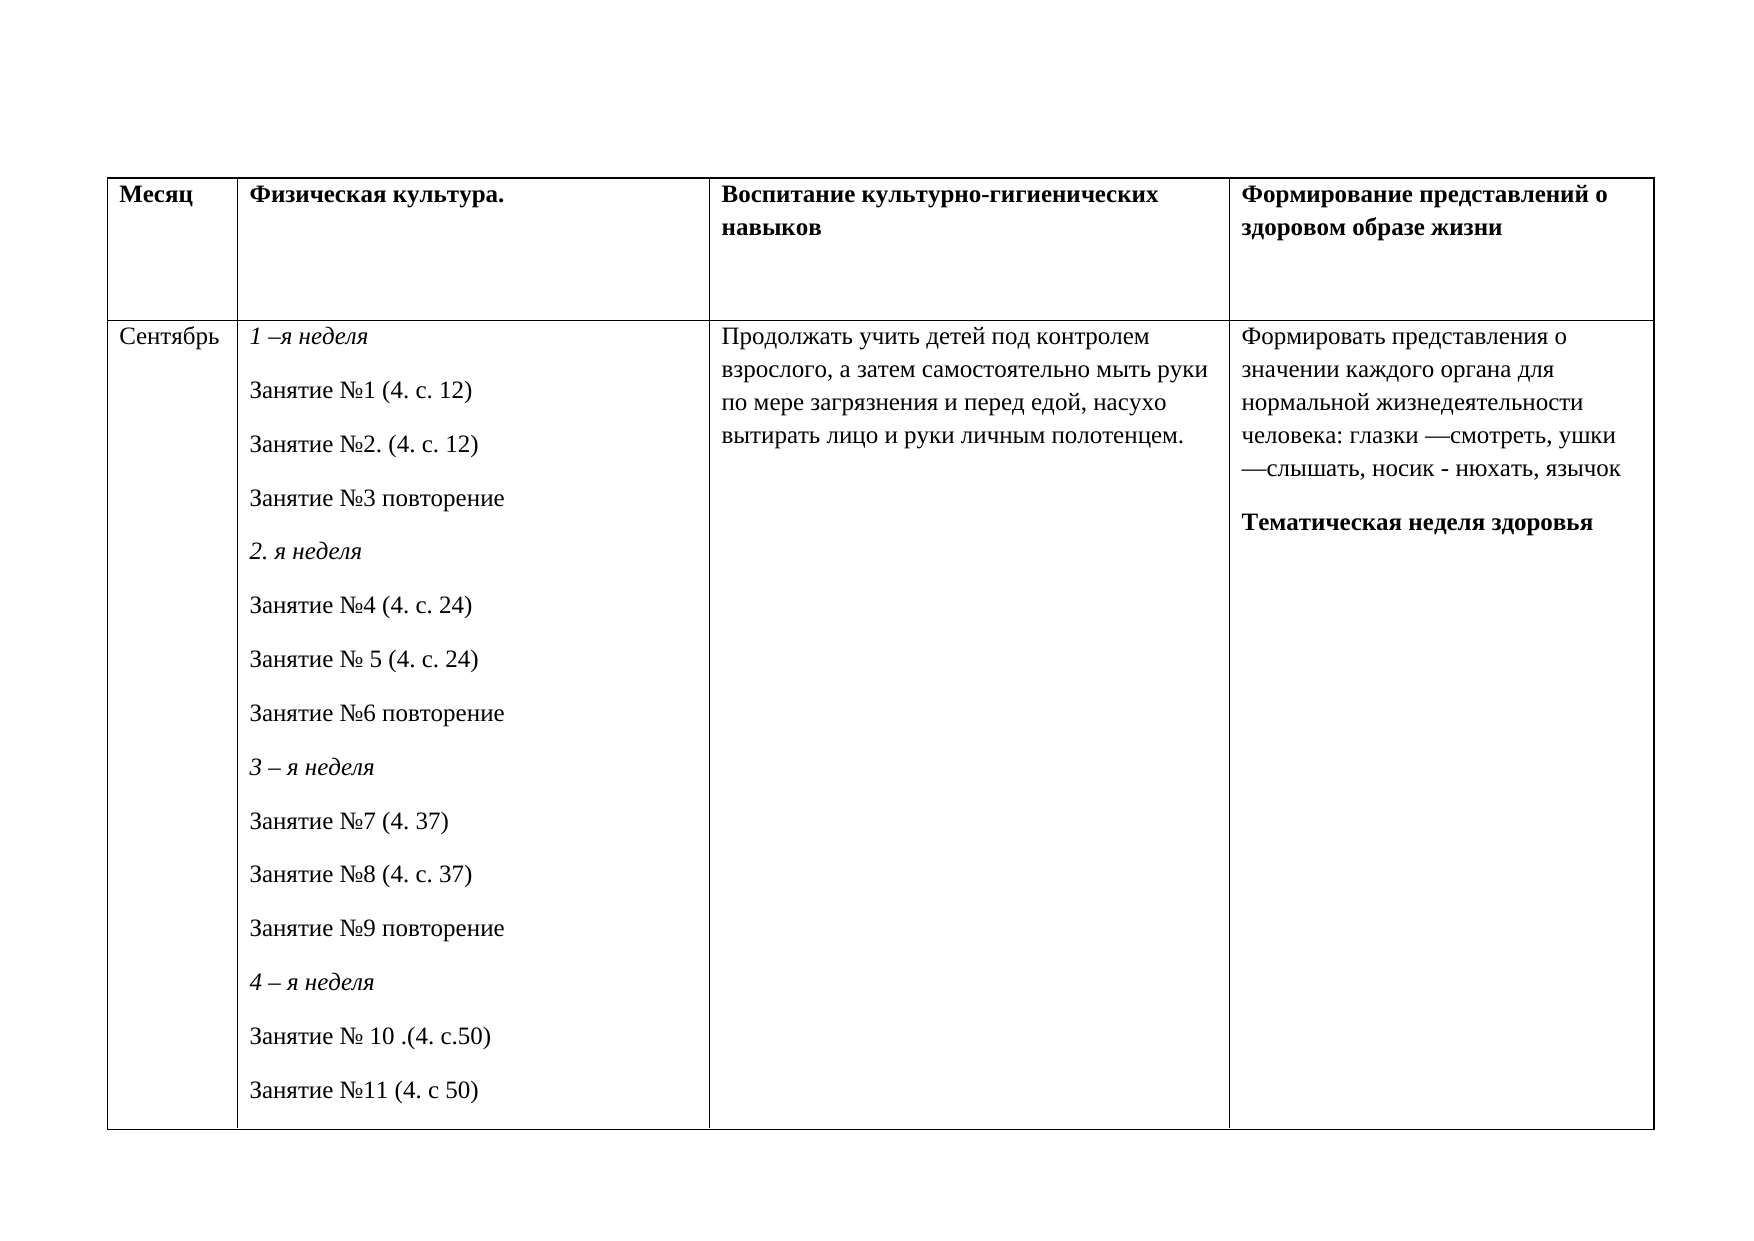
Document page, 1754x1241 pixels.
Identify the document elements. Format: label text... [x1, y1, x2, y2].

table_cell Сентябрь [108, 321, 237, 1128]
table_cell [238, 321, 709, 1128]
table_header Формирование представлений о здоровом образе жизни [1230, 179, 1653, 319]
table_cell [1230, 321, 1653, 1128]
table_header Физическая культура. [238, 179, 709, 319]
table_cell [710, 321, 1229, 1128]
table_header Месяц [108, 179, 237, 319]
table_header Воспитание культурно-гигиенических навыков [710, 179, 1229, 319]
